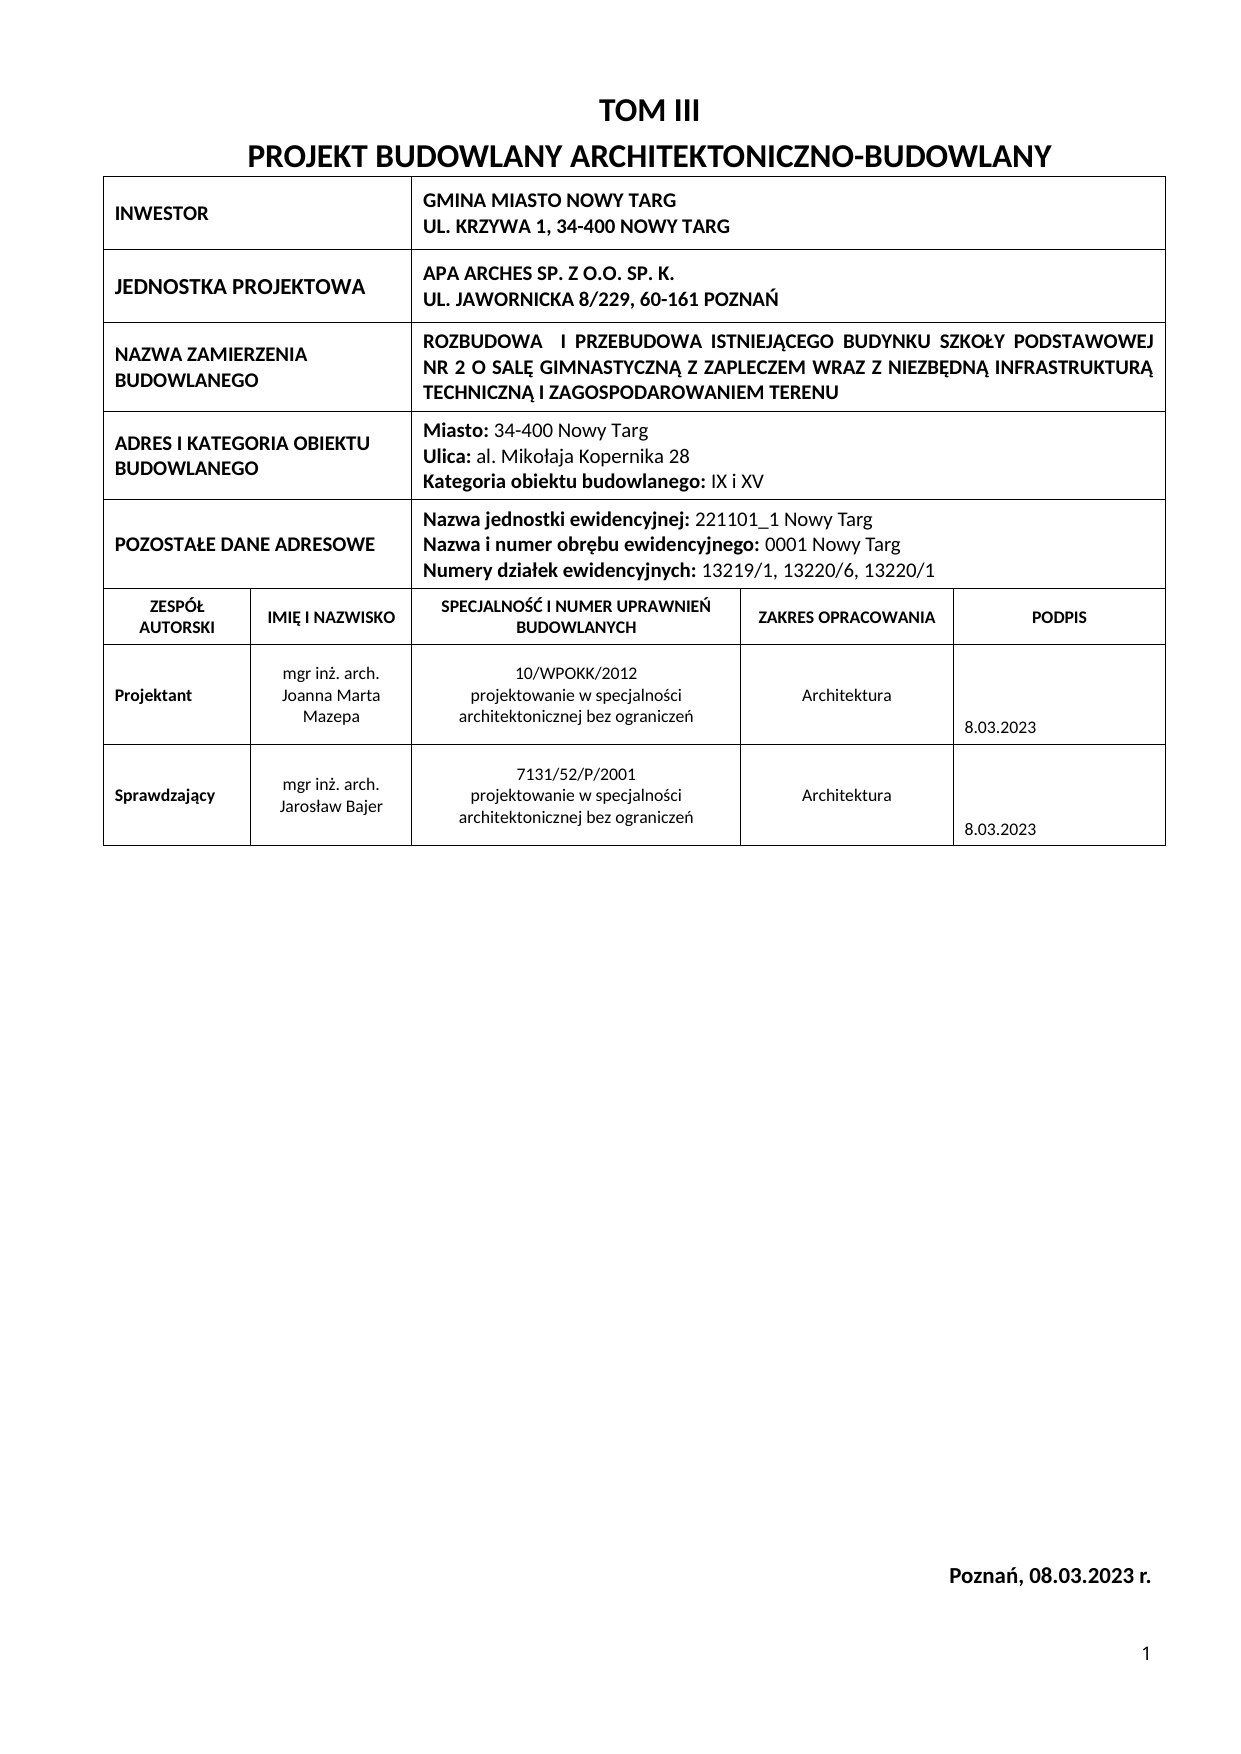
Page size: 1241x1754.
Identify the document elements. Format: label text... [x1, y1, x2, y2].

table_cell ZAKRES OPRACOWANIA [741, 589, 953, 644]
table_cell Architektura [741, 745, 953, 845]
table_header GMINA MIASTO NOWY TARG UL. KRZYWA 1, 34-400 NOWY TARG [412, 177, 1165, 249]
table_header INWESTOR [104, 177, 411, 249]
table_cell Miasto: 34-400 Nowy Targ Ulica: al. Mikołaja Kopernika 28 Kategoria obiektu budowlanego: IX i XV [412, 412, 1165, 499]
table_cell 8.03.2023 [954, 745, 1165, 845]
table_cell NAZWA ZAMIERZENIA BUDOWLANEGO [104, 323, 411, 411]
table_cell Nazwa jednostki ewidencyjnej: 221101_1 Nowy Targ Nazwa i numer obrębu ewidencyjnego: 0001 Nowy Targ Numery działek ewidencyjnych: 13219/1, 13220/6, 13220/1 [412, 500, 1165, 588]
text TOM III [148, 88, 1152, 129]
table_cell APA ARCHES SP. Z O.O. SP. K. UL. JAWORNICKA 8/229, 60-161 POZNAŃ [412, 250, 1165, 322]
table_cell POZOSTAŁE DANE ADRESOWE [104, 500, 411, 588]
table_cell JEDNOSTKA PROJEKTOWA [104, 250, 411, 322]
table_cell Architektura [741, 645, 953, 744]
table_cell ADRES I KATEGORIA OBIEKTU BUDOWLANEGO [104, 412, 411, 499]
table_cell SPECJALNOŚĆ I NUMER UPRAWNIEŃ BUDOWLANYCH [412, 589, 740, 644]
text PROJEKT BUDOWLANY ARCHITEKTONICZNO-BUDOWLANY [148, 135, 1152, 176]
table_cell 7131/52/P/2001 projektowanie w specjalności architektonicznej bez ograniczeń [412, 745, 740, 845]
table_cell 8.03.2023 [954, 645, 1165, 744]
table_cell mgr inż. arch. Joanna Marta Mazepa [251, 645, 411, 744]
table_cell IMIĘ I NAZWISKO [251, 589, 411, 644]
table_cell mgr inż. arch. Jarosław Bajer [251, 745, 411, 845]
table_cell 10/WPOKK/2012 projektowanie w specjalności architektonicznej bez ograniczeń [412, 645, 740, 744]
table_cell Projektant [104, 645, 250, 744]
table_cell Sprawdzający [104, 745, 250, 845]
text Poznań, 08.03.2023 r. [100, 1561, 1152, 1589]
table_cell ROZBUDOWA I PRZEBUDOWA ISTNIEJĄCEGO BUDYNKU SZKOŁY PODSTAWOWEJ NR 2 O SALĘ GIMNASTYCZNĄ Z ZAPLECZEM WRAZ Z NIEZBĘDNĄ INFRASTRUKTURĄ TECHNICZNĄ I ZAGOSPODAROWANIEM TERENU [412, 323, 1165, 411]
table_cell ZESPÓŁ AUTORSKI [104, 589, 250, 644]
table_cell PODPIS [954, 589, 1165, 644]
